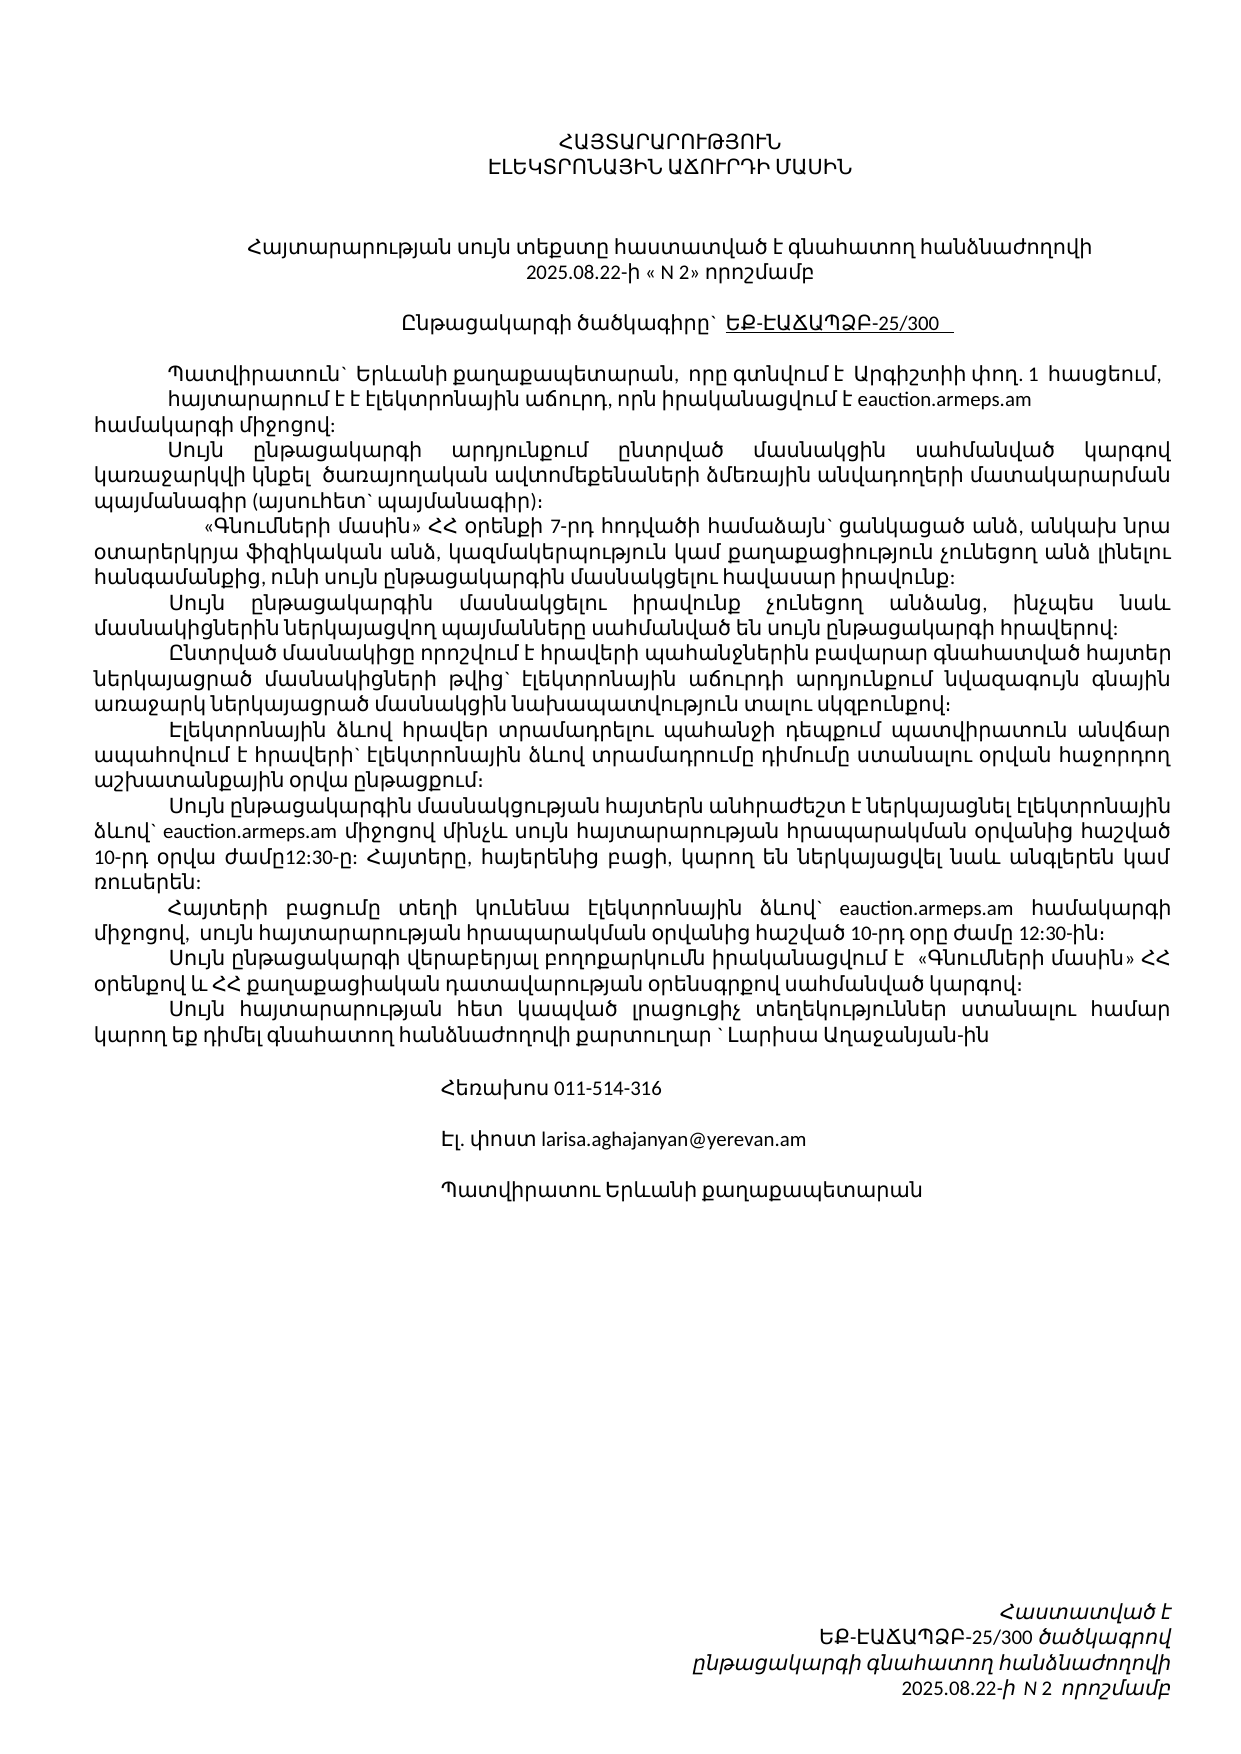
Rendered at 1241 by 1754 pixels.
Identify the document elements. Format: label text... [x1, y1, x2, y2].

text Պատվիրատուն` Երևանի քաղաքապետարան, որը գտնվում է Արգիշտիի փող. 1 հասցեում, [94, 361, 1171, 386]
text 2025.08.22 -ի N 2 որոշմամբ [94, 1675, 1171, 1701]
text Հաստատված է [94, 1599, 1171, 1624]
text Էլեկտրոնային ձևով հրավեր տրամադրելու պահանջի դեպքում պատվիրատուն անվճար ապահովում է հրավերի` էլեկտրոնային ձևով տրամադրումը դիմումը ստանալու օրվան հաջորդող աշխատանքային օրվա ընթացքում։ [94, 717, 1171, 793]
text Սույն ընթացակարգի արդյունքում ընտրված մասնակցին սահմանված կարգով կառաջարկվի կնքել ծառայողական ավտոմեքենաների ձմեռային անվադողերի մատակարարման պայմանագիր (այսուհետ` պայմանագիր)։ [94, 437, 1171, 513]
text ՀԱՅՏԱՐԱՐՈՒԹՅՈՒՆ [94, 129, 1171, 154]
text Սույն ընթացակարգի վերաբերյալ բողոքարկումն իրականացվում է «Գնումների մասին» ՀՀ օրենքով և ՀՀ քաղաքացիական դատավարության օրենսգրքով սահմանված կարգով։ [94, 946, 1171, 996]
text «Գնումների մասին» ՀՀ օրենքի 7-րդ հոդվածի համաձայն` ցանկացած անձ, անկախ նրա օտարերկրյա ֆիզիկական անձ, կազմակերպություն կամ քաղաքացիություն չունեցող անձ լինելու հանգամանքից, ունի սույն ընթացակարգին մասնակցելու հավասար իրավունք: [94, 513, 1171, 590]
text Սույն ընթացակարգին մասնակցության հայտերն անհրաժեշտ է ներկայացնել էլեկտրոնային ձևով` eauction.armeps.am միջոցով մինչև սույն հայտարարության հրապարակման օրվանից հաշված 10-րդ օրվա ժամը12:30-ը: Հայտերը, հայերենից բացի, կարող են ներկայացվել նաև անգլերեն կամ ռուսերեն: [94, 793, 1171, 895]
text Սույն հայտարարության հետ կապված լրացուցիչ տեղեկություններ ստանալու համար կարող եք դիմել գնահատող հանձնաժողովի քարտուղար ` Լարիսա Աղաջանյան-ին [94, 996, 1171, 1047]
text Հեռախոս 011-514-316 [94, 1076, 1171, 1101]
text Պատվիրատու Երևանի քաղաքապետարան [94, 1177, 1171, 1203]
text Էլ. փոստ larisa.aghajanyan@yerevan.am [94, 1126, 1171, 1152]
text Հայտերի բացումը տեղի կունենա էլեկտրոնային ձևով` eauction.armeps.am համակարգի միջոցով, սույն հայտարարության հրապարակման օրվանից հաշված 10-րդ օրը ժամը 12:30-ին։ [94, 895, 1171, 946]
text 2025.08.22 -ի « N 2» որոշմամբ [94, 259, 1171, 285]
text Ընտրված մասնակիցը որոշվում է հրավերի պահանջներին բավարար գնահատված հայտեր ներկայացրած մասնակիցների թվից` էլեկտրոնային աճուրդի արդյունքում նվազագույն գնային առաջարկ ներկայացրած մասնակցին նախապատվություն տալու սկզբունքով։ [94, 641, 1171, 717]
text Ընթացակարգի ծածկագիրը` ԵՔ-ԷԱՃԱՊՁԲ-25/300 [94, 310, 1171, 336]
text հայտարարում է է էլեկտրոնային աճուրդ, որն իրականացվում է eauction.armeps.am համակարգի միջոցով: [94, 386, 1171, 437]
text ընթացակարգի գնահատող հանձնաժողովի [94, 1650, 1171, 1675]
text Սույն ընթացակարգին մասնակցելու իրավունք չունեցող անձանց, ինչպես նաև մասնակիցներին ներկայացվող պայմանները սահմանված են սույն ընթացակարգի հրավերով: [94, 590, 1171, 641]
text Հայտարարության սույն տեքստը հաստատված է գնահատող հանձնաժողովի [94, 234, 1171, 259]
text ԷԼԵԿՏՐՈՆԱՅԻՆ ԱՃՈՒՐԴԻ ՄԱՍԻՆ [94, 154, 1171, 180]
text ԵՔ-ԷԱՃԱՊՁԲ-25/300 ծածկագրով [94, 1624, 1171, 1650]
